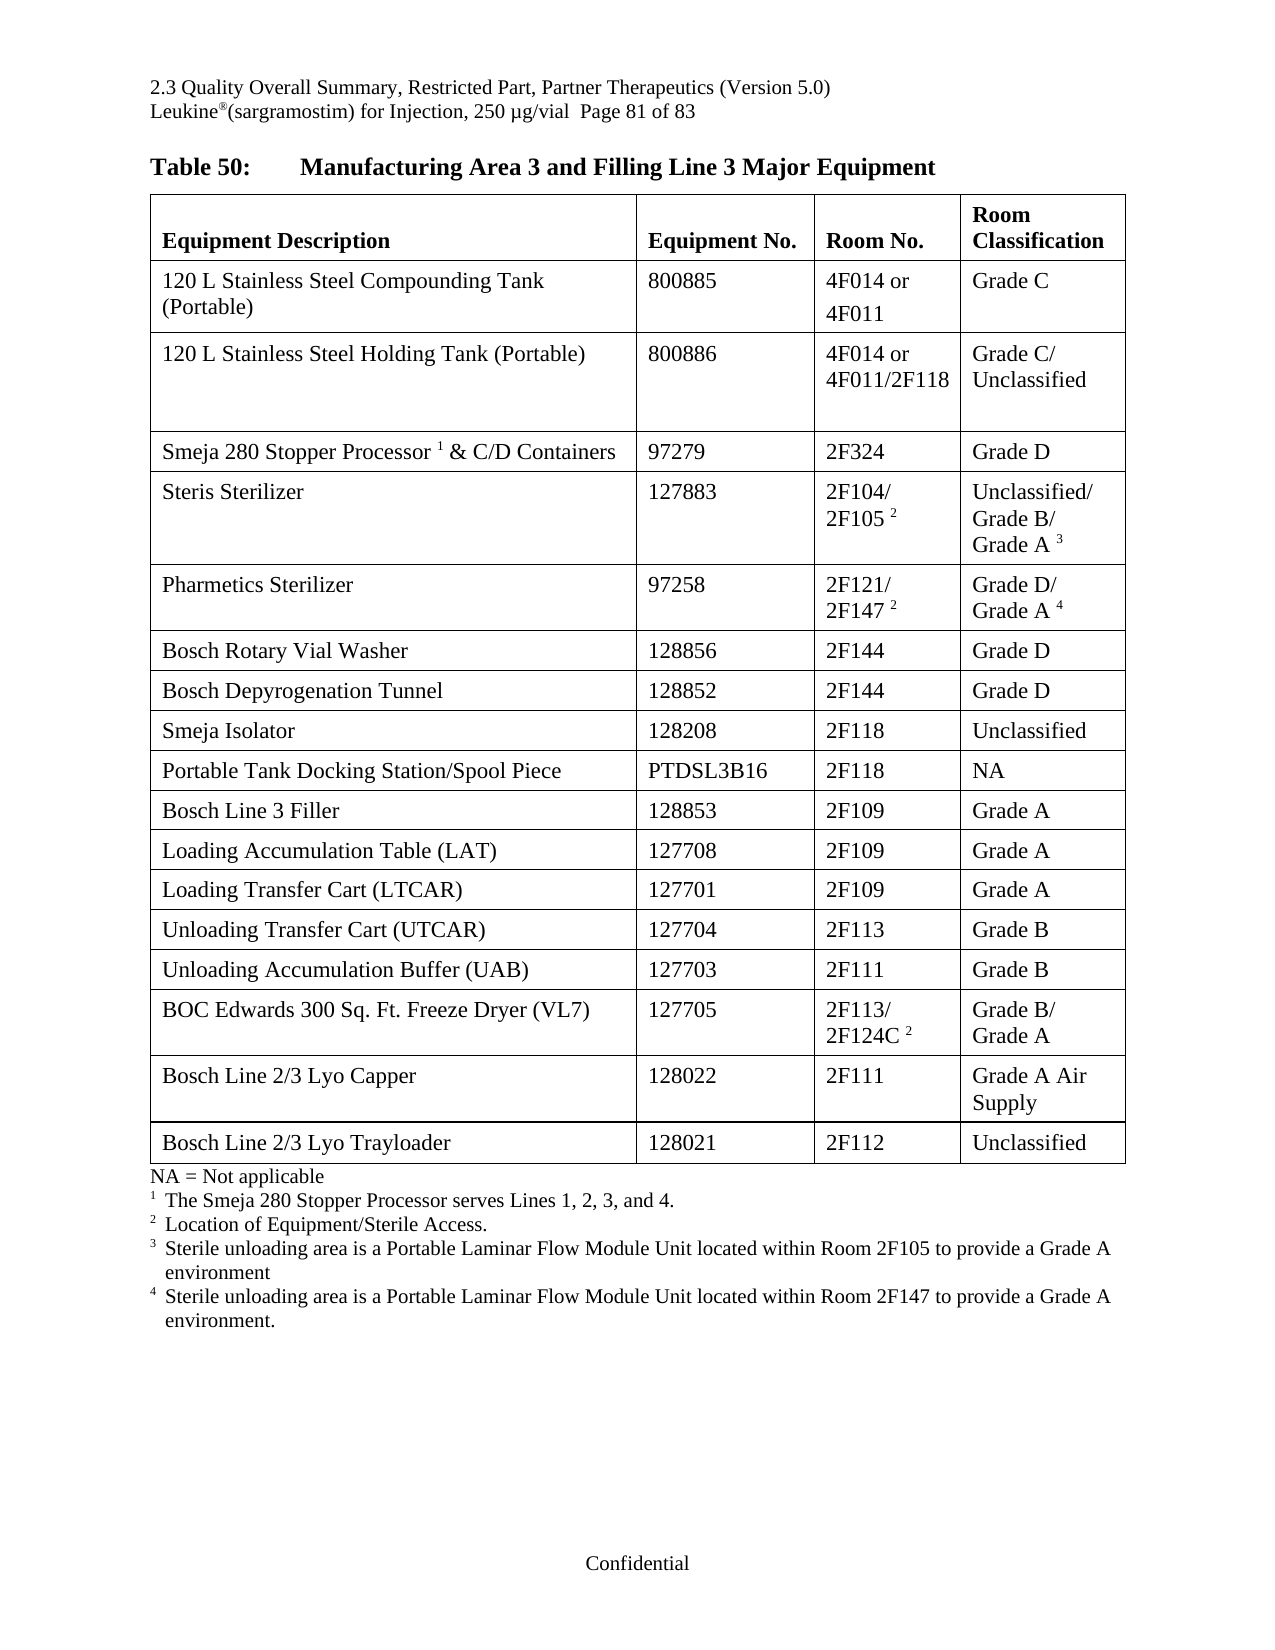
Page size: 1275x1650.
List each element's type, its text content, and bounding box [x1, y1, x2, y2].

table_cell 2F111 [815, 1056, 960, 1121]
text 3 Sterile unloading area is a Portable Laminar Flow Module Unit located within Room 2F105 to provide a Grade A environment [150, 1236, 1125, 1284]
table_cell Grade B [961, 950, 1125, 989]
table_cell 2F144 [815, 671, 960, 710]
table_cell Grade C/ Unclassified [961, 333, 1125, 431]
table_cell Portable Tank Docking Station/Spool Piece [151, 751, 636, 789]
table_cell Grade A [961, 830, 1125, 869]
table_cell Unclassified [961, 711, 1125, 749]
table_cell 2F112 [815, 1123, 960, 1163]
table_header Room Classification [961, 195, 1125, 260]
table_cell Grade D [961, 671, 1125, 710]
table_cell 127708 [637, 830, 814, 869]
table_cell Bosch Line 2/3 Lyo Trayloader [151, 1123, 636, 1163]
table_cell 800885 [637, 261, 814, 332]
table_cell 97258 [637, 565, 814, 630]
table_cell 128852 [637, 671, 814, 710]
table_cell Bosch Line 3 Filler [151, 791, 636, 829]
table_cell 120 L Stainless Steel Holding Tank (Portable) [151, 333, 636, 431]
table_cell Grade D [961, 631, 1125, 670]
table_cell 2F109 [815, 870, 960, 909]
table_header Equipment No. [637, 195, 814, 260]
table_cell 2F109 [815, 830, 960, 869]
table_cell PTDSL3B16 [637, 751, 814, 789]
text 4 Sterile unloading area is a Portable Laminar Flow Module Unit located within Room 2F147 to provide a Grade A environment. [150, 1284, 1125, 1332]
table_cell Grade D/ Grade A 4 [961, 565, 1125, 630]
table_cell Unclassified/ Grade B/ Grade A 3 [961, 472, 1125, 564]
table_cell 800886 [637, 333, 814, 431]
table_cell Grade B/ Grade A [961, 990, 1125, 1055]
table_cell 128208 [637, 711, 814, 749]
table_cell BOC Edwards 300 Sq. Ft. Freeze Dryer (VL7) [151, 990, 636, 1055]
table_cell Loading Transfer Cart (LTCAR) [151, 870, 636, 909]
table_cell 127704 [637, 910, 814, 949]
table_cell Smeja Isolator [151, 711, 636, 749]
table_cell 127883 [637, 472, 814, 564]
table_cell Unloading Transfer Cart (UTCAR) [151, 910, 636, 949]
table_cell Smeja 280 Stopper Processor 1 & C/D Containers [151, 432, 636, 471]
table_cell 128021 [637, 1123, 814, 1163]
table_cell Loading Accumulation Table (LAT) [151, 830, 636, 869]
table_cell 128022 [637, 1056, 814, 1121]
table_header Equipment Description [151, 195, 636, 260]
text NA = Not applicable [150, 1164, 1125, 1188]
table_cell Grade C [961, 261, 1125, 332]
table_cell Pharmetics Sterilizer [151, 565, 636, 630]
table_cell Bosch Rotary Vial Washer [151, 631, 636, 670]
text 2 Location of Equipment/Sterile Access. [150, 1212, 1125, 1236]
table_cell Grade A Air Supply [961, 1056, 1125, 1121]
table_cell Unclassified [961, 1123, 1125, 1163]
table_cell 2F109 [815, 791, 960, 829]
table_cell Bosch Line 2/3 Lyo Capper [151, 1056, 636, 1121]
table_cell NA [961, 751, 1125, 789]
table_header Room No. [815, 195, 960, 260]
table_cell 127705 [637, 990, 814, 1055]
table_cell 2F121/ 2F147 2 [815, 565, 960, 630]
table_cell 97279 [637, 432, 814, 471]
table_cell Unloading Accumulation Buffer (UAB) [151, 950, 636, 989]
table_cell 128856 [637, 631, 814, 670]
table_cell 4F014 or 4F011 [815, 261, 960, 332]
text 1 The Smeja 280 Stopper Processor serves Lines 1, 2, 3, and 4. [150, 1188, 1125, 1212]
table_cell 128853 [637, 791, 814, 829]
table_cell 2F111 [815, 950, 960, 989]
table_cell 2F324 [815, 432, 960, 471]
table_cell Grade B [961, 910, 1125, 949]
table_cell 2F144 [815, 631, 960, 670]
table_cell 127703 [637, 950, 814, 989]
table_cell 2F113 [815, 910, 960, 949]
table_cell Steris Sterilizer [151, 472, 636, 564]
table_cell 120 L Stainless Steel Compounding Tank (Portable) [151, 261, 636, 332]
table_cell Grade A [961, 791, 1125, 829]
table_cell 2F104/ 2F105 2 [815, 472, 960, 564]
table_cell Bosch Depyrogenation Tunnel [151, 671, 636, 710]
table_cell 2F113/ 2F124C 2 [815, 990, 960, 1055]
table_cell Grade D [961, 432, 1125, 471]
table_cell 2F118 [815, 751, 960, 789]
table_cell 4F014 or 4F011/2F118 [815, 333, 960, 431]
table_cell Grade A [961, 870, 1125, 909]
table_cell 2F118 [815, 711, 960, 749]
table_cell 127701 [637, 870, 814, 909]
